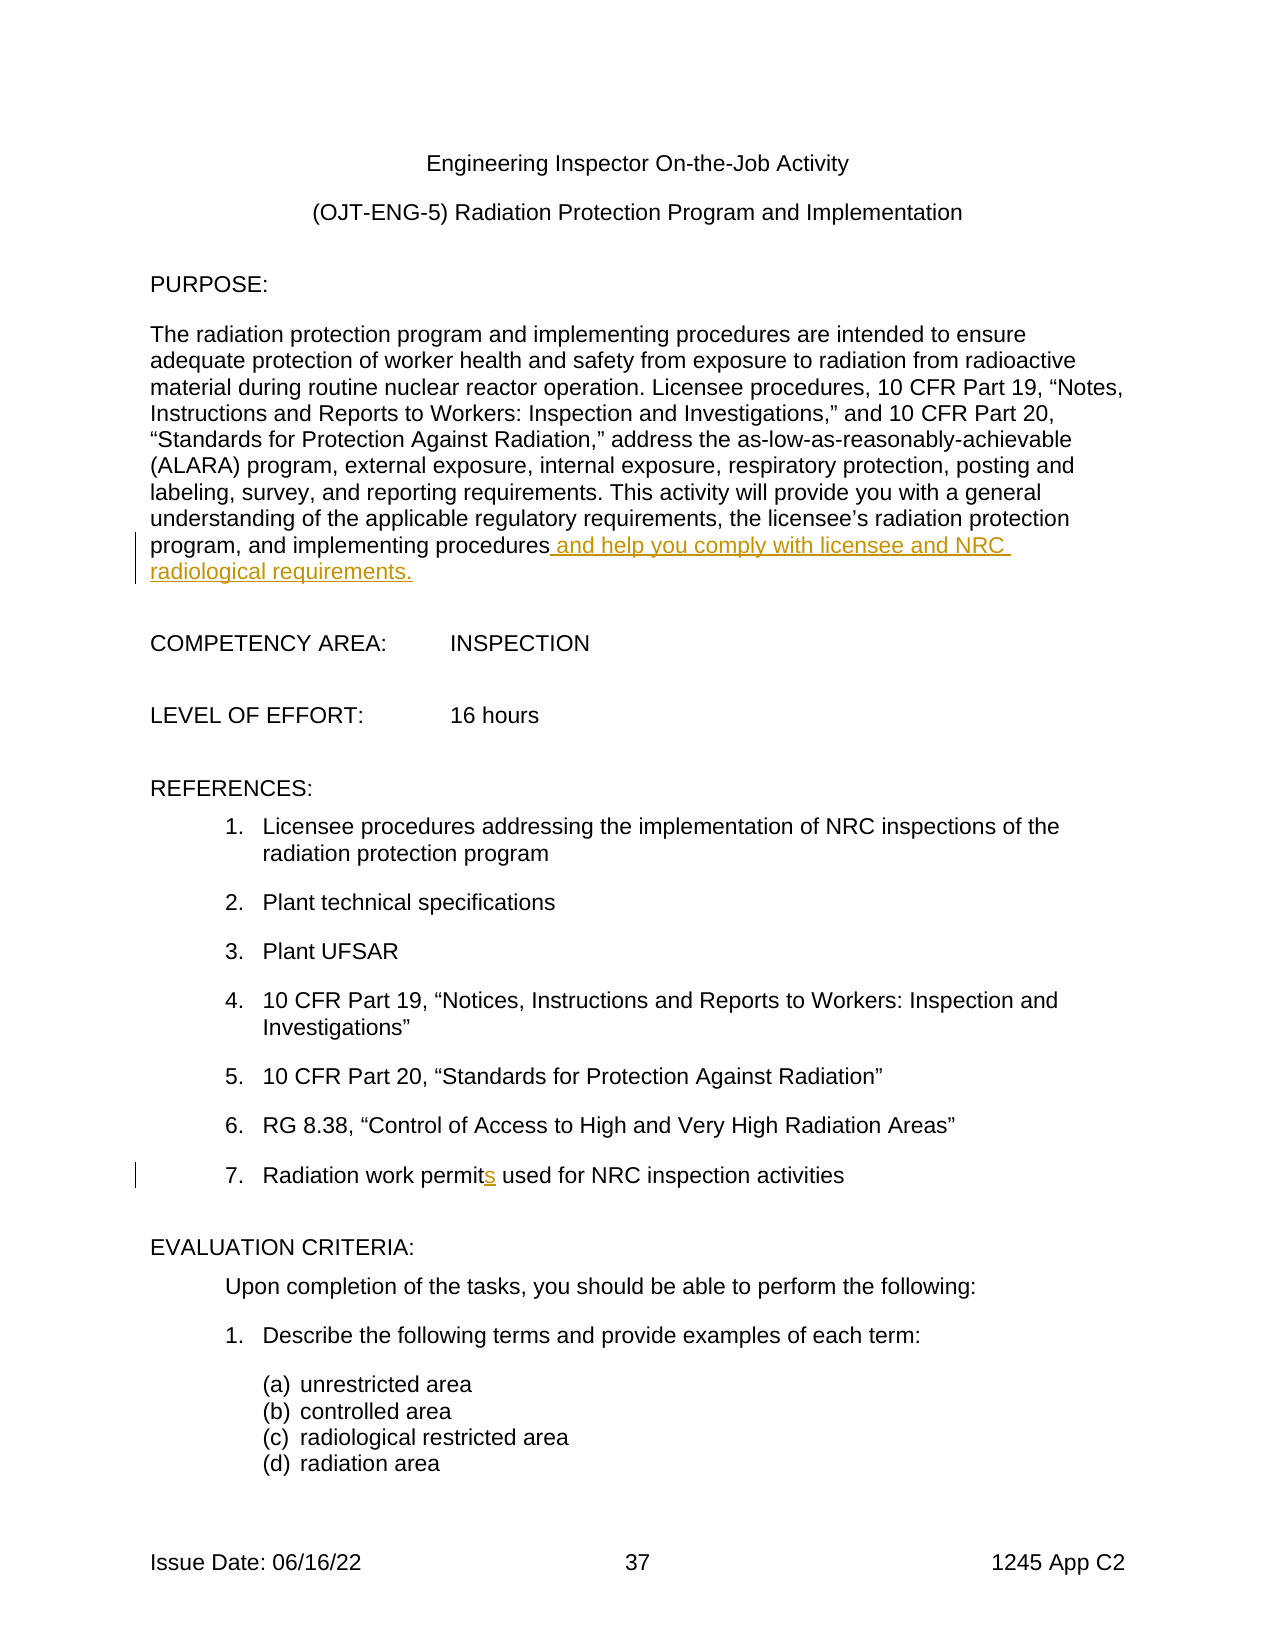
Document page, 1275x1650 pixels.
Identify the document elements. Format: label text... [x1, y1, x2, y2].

list Radiation work permit used for NRC inspection activities [225, 1162, 1125, 1188]
text PURPOSE: [150, 271, 1125, 298]
list controlled area [262, 1398, 1125, 1424]
list radiological restricted area [262, 1424, 1125, 1450]
text LEVEL OF EFFORT: 16 hours [150, 702, 1125, 729]
list Describe the following terms and provide examples of each term: [225, 1322, 1125, 1348]
list Licensee procedures addressing the implementation of NRC inspections of the radiation protection program [225, 813, 1125, 866]
list unrestricted area [262, 1371, 1125, 1398]
list 10 CFR Part 19, “Notices, Instructions and Reports to Workers: Inspection and Investigations” [225, 987, 1125, 1040]
list Plant technical specifications [225, 889, 1125, 915]
text Engineering Inspector On-the-Job Activity [150, 150, 1125, 176]
text (OJT-ENG-5) Radiation Protection Program and Implementation [150, 199, 1125, 226]
list radiation area [262, 1450, 1125, 1477]
text The radiation protection program and implementing procedures are intended to ensure adequate protection of worker health and safety from exposure to radiation from radioactive material during routine nuclear reactor operation. Licensee procedures, 10 CFR Part 19, “Notes, Instructions and Reports to Workers: Inspection and Investigations,” and 10 CFR Part 20, “Standards for Protection Against Radiation,” address the as-low-as-reasonably-achievable (ALARA) program, external exposure, internal exposure, respiratory protection, posting and labeling, survey, and reporting requirements. This activity will provide you with a general understanding of the applicable regulatory requirements, the licensee’s radiation protection program, and implementing procedures [150, 321, 1125, 584]
text EVALUATION CRITERIA: [150, 1234, 1125, 1260]
text Upon completion of the tasks, you should be able to perform the following: [225, 1273, 1125, 1299]
list RG 8.38, “Control of Access to High and Very High Radiation Areas” [225, 1112, 1125, 1139]
text REFERENCES: [150, 774, 1125, 801]
list 10 CFR Part 20, “Standards for Protection Against Radiation” [225, 1063, 1125, 1089]
text COMPETENCY AREA: INSPECTION [150, 630, 1125, 656]
list Plant UFSAR [225, 938, 1125, 964]
